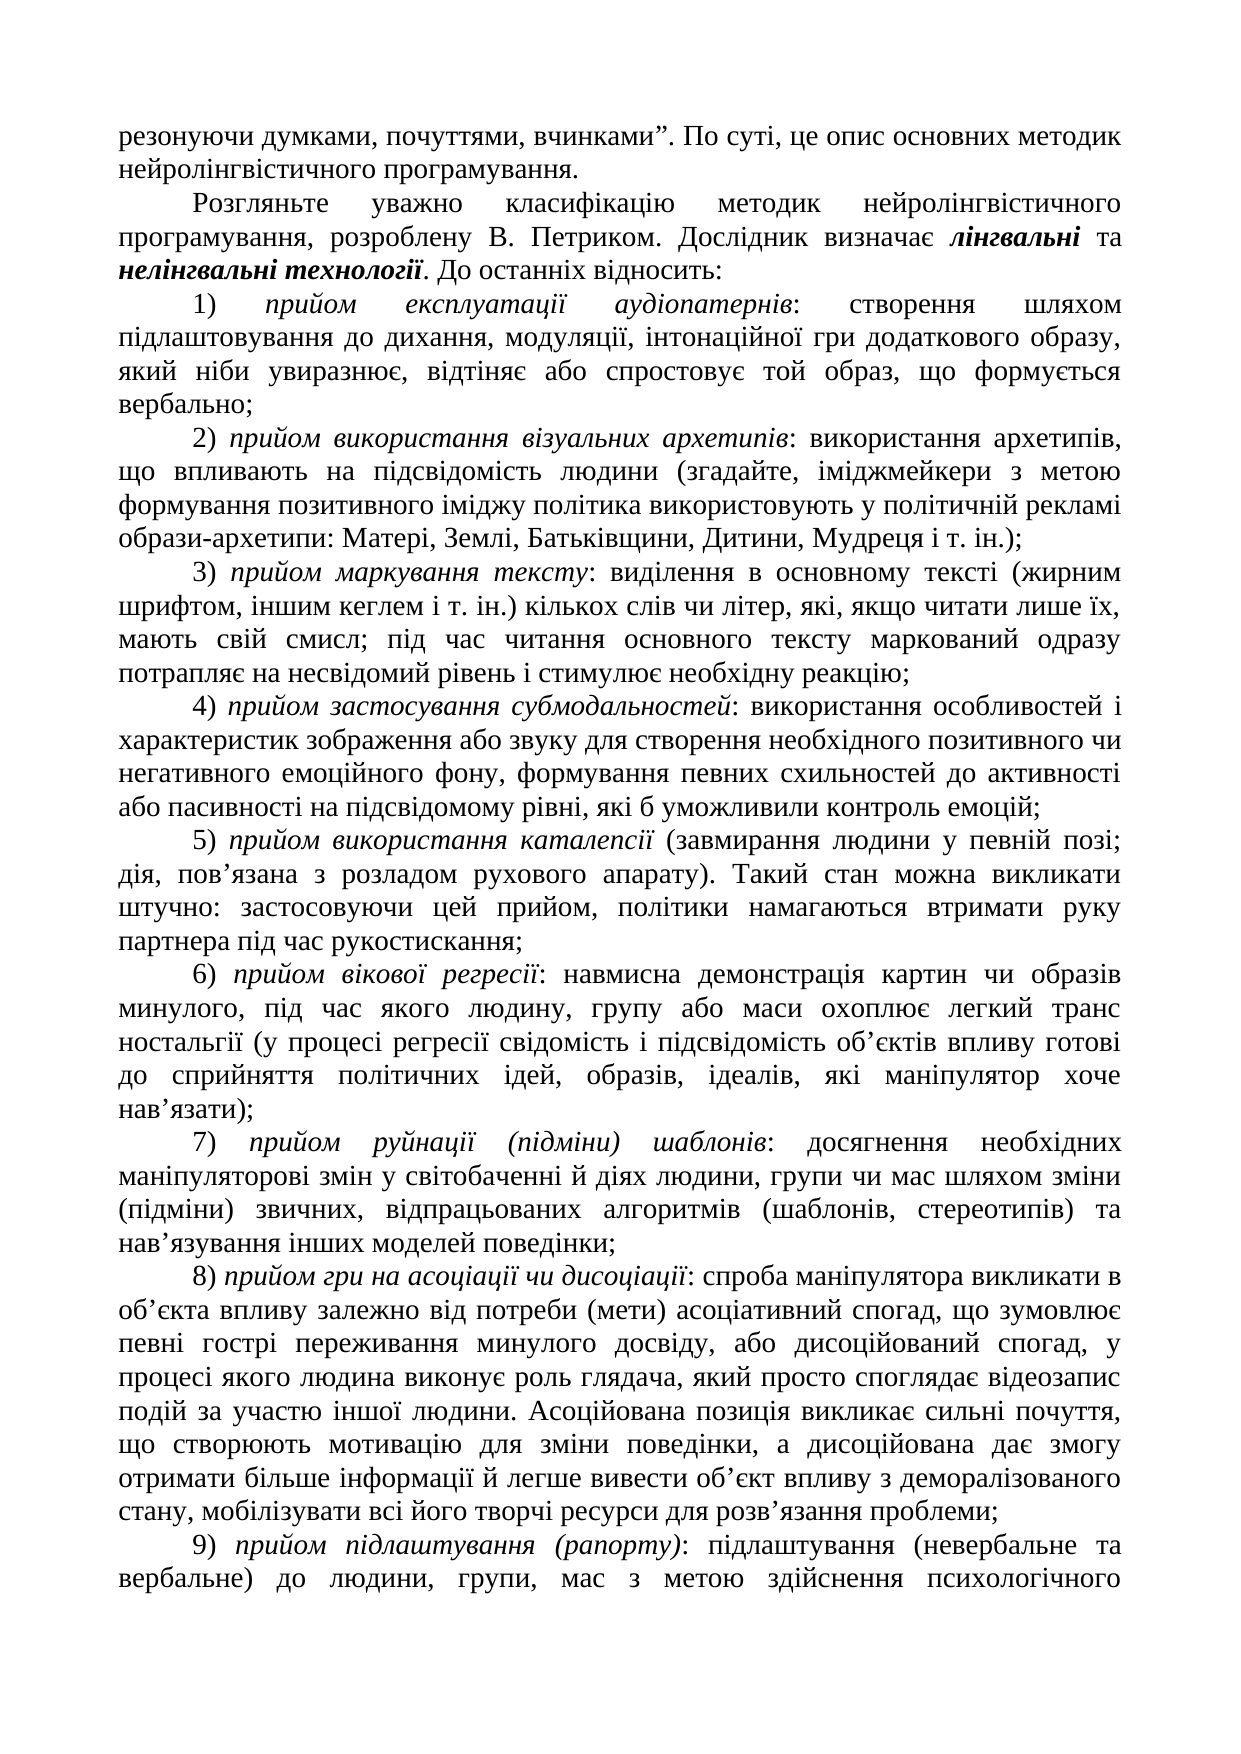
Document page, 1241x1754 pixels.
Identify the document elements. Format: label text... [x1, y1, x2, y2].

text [118, 1527, 1122, 1594]
text 7) прийом руйнації (підміни) шаблонів: досягнення необхідних маніпуляторові змін у світобаченні й діях людини, групи чи мас шляхом зміни (підміни) звичних, відпрацьованих алгоритмів (шаблонів, стереотипів) та нав’язування інших моделей поведінки; [118, 1124, 1122, 1258]
text 8) прийом гри на асоціації чи дисоціації: спроба маніпулятора викликати в об’єкта впливу залежно від потреби (мети) асоціативний спогад, що зумовлює певні гострі переживання минулого досвіду, або дисоційований спогад, у процесі якого людина виконує роль глядача, який просто споглядає відеозапис подій за участю іншої людини. Асоційована позиція викликає сильні почуття, що створюють мотивацію для зміни поведінки, а дисоційована дає змогу отримати більше інформації й легше вивести об’єкт впливу з деморалізованого стану, мобілізувати всі його творчі ресурси для розв’язання проблеми; [118, 1258, 1122, 1527]
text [118, 118, 1122, 185]
text 4) прийом застосування субмодальностей: використання особливостей і характеристик зображення або звуку для створення необхідного позитивного чи негативного емоційного фону, формування певних схильностей до активності або пасивності на підсвідомому рівні, які б уможливили контроль емоцій; [118, 688, 1122, 822]
text 3) прийом маркування тексту: виділення в основному тексті (жирним шрифтом, іншим кеглем і т. ін.) кількох слів чи літер, які, якщо читати лише їх, мають свій смисл; під час читання основного тексту маркований одразу потрапляє на несвідомий рівень і стимулює необхідну реакцію; [118, 554, 1122, 688]
text Розгляньте уважно класифікацію методик нейролінгвістичного програмування, розроблену В. Петриком. Дослідник визначає лінгвальні та нелінгвальні технології. До останніх відносить: [118, 185, 1122, 286]
text 5) прийом використання каталепсії (завмирання людини у певній позі; дія, пов’язана з розладом рухового апарату). Такий стан можна викликати штучно: застосовуючи цей прийом, політики намагаються втримати руку партнера під час рукостискання; [118, 822, 1122, 957]
text 2) прийом використання візуальних архетипів: використання архетипів, що впливають на підсвідомість людини (згадайте, іміджмейкери з метою формування позитивного іміджу політика використовують у політичній рекламі образи-архетипи: Матері, Землі, Батьківщини, Дитини, Мудреця і т. ін.); [118, 420, 1122, 554]
text 6) прийом вікової регресії: навмисна демонстрація картин чи образів минулого, під час якого людину, групу або маси охоплює легкий транс ностальгії (у процесі регресії свідомість і підсвідомість об’єктів впливу готові до сприйняття політичних ідей, образів, ідеалів, які маніпулятор хоче нав’язати); [118, 957, 1122, 1124]
text 1) прийом експлуатації аудіопатернів: створення шляхом підлаштовування до дихання, модуляції, інтонаційної гри додаткового образу, який ніби увиразнює, відтіняє або спростовує той образ, що формується вербально; [118, 286, 1122, 420]
